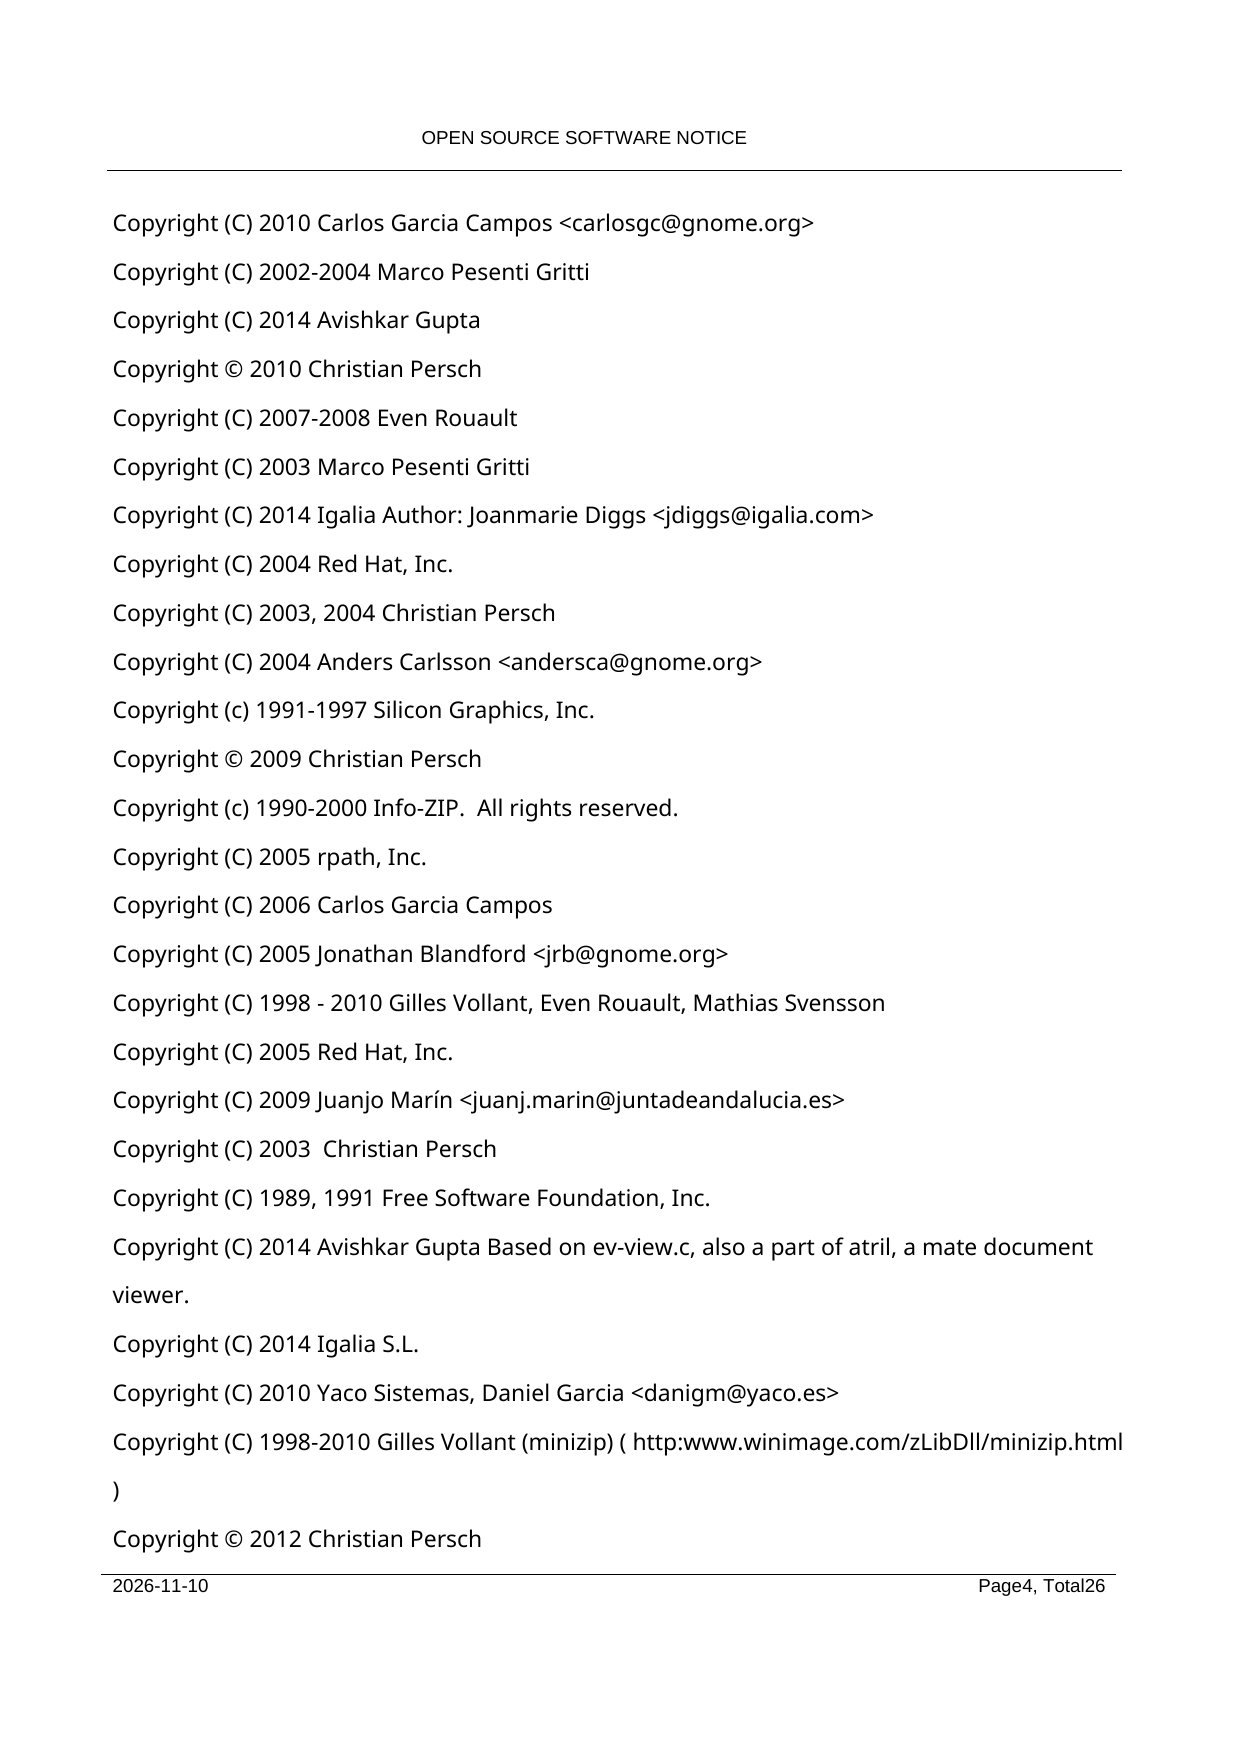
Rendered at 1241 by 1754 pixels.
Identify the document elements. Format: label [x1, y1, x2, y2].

text [112, 206, 1128, 1555]
